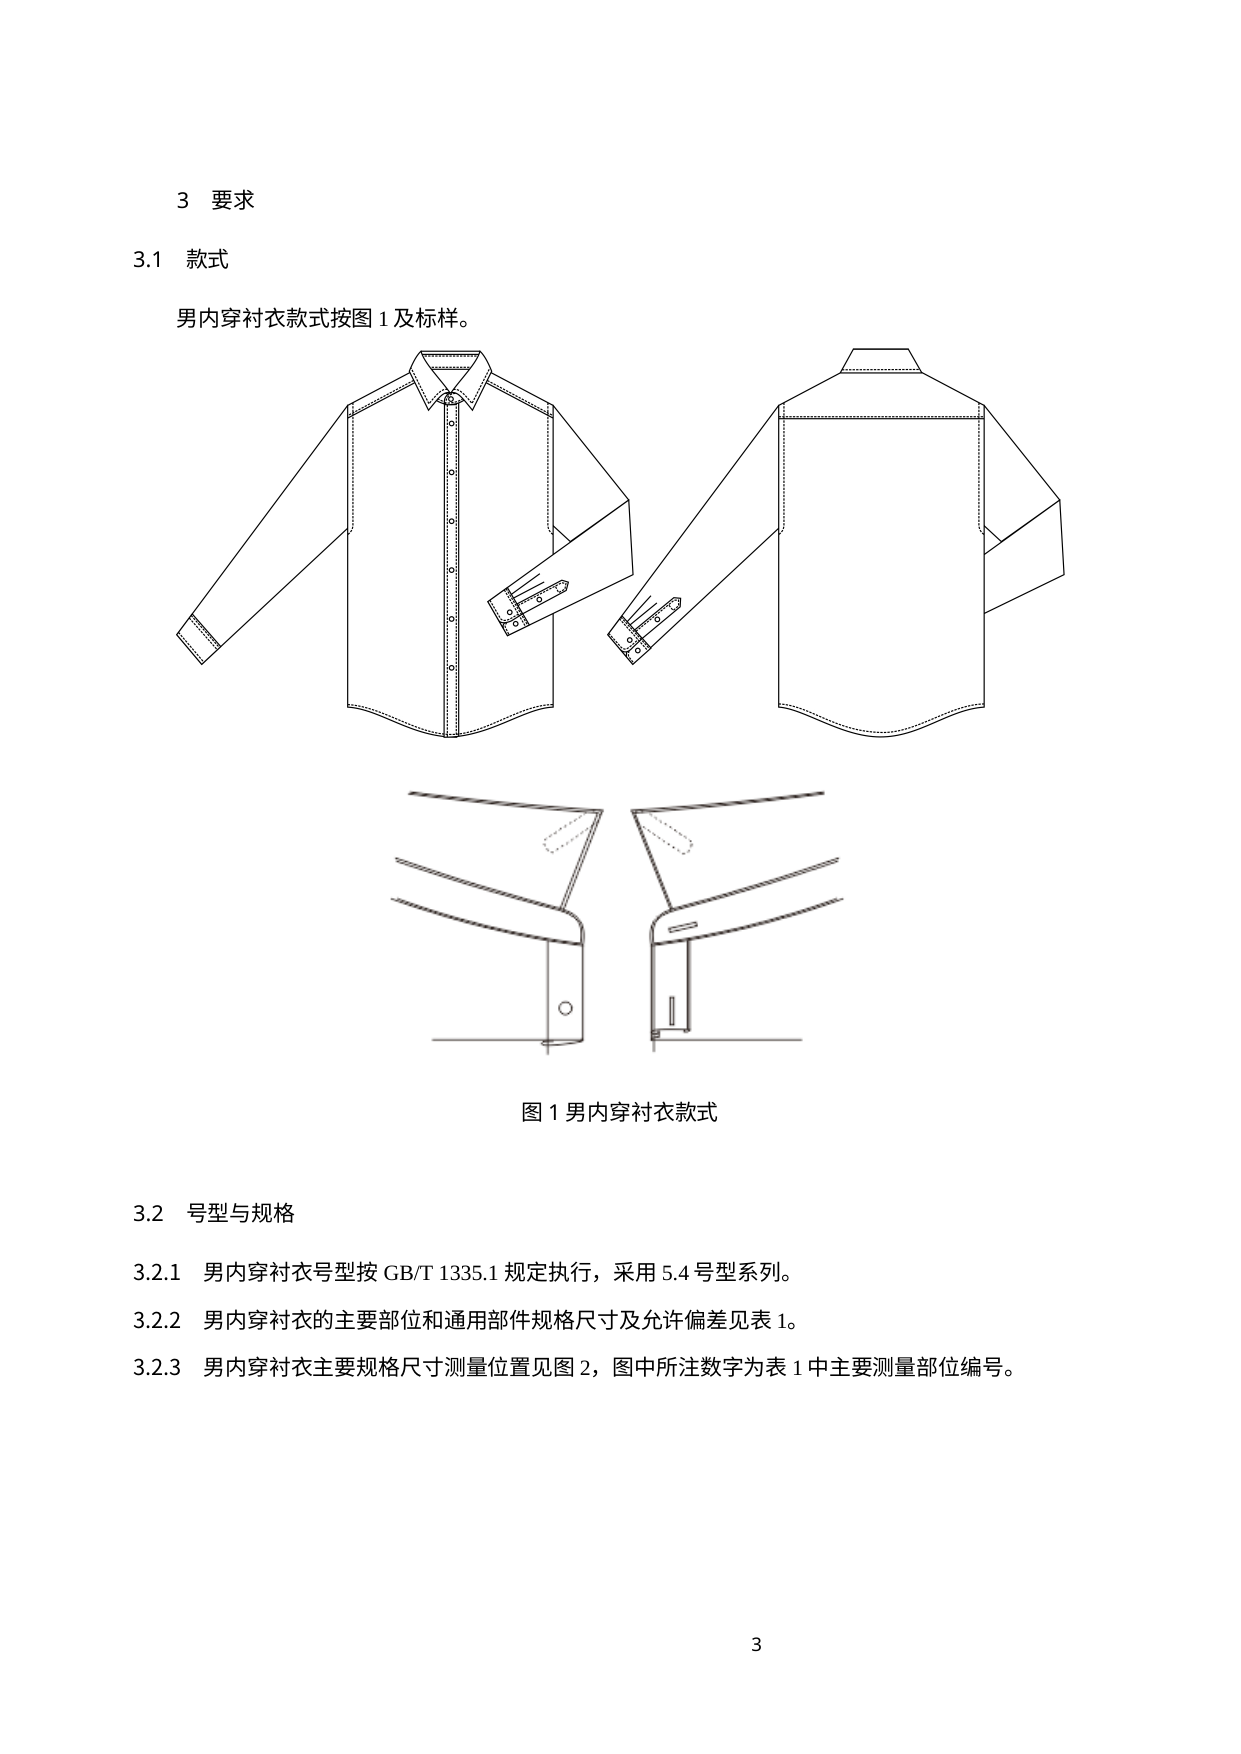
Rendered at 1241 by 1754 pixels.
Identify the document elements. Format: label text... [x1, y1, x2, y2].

subtitle 款式 [133, 242, 1107, 274]
subtitle 号型与规格 [133, 1196, 1107, 1228]
list 男内穿衬衣的主要部位和通用部件规格尺寸及允许偏差见表1。 [133, 1303, 1107, 1334]
text 男内穿衬衣款式按图1及标样。 [133, 301, 1107, 332]
picture [377, 767, 864, 1082]
list 男内穿衬衣主要规格尺寸测量位置见图2，图中所注数字为表1中主要测量部位编号。 [133, 1350, 1107, 1382]
text 图1 男内穿衬衣款式 [133, 1095, 1107, 1126]
list 男内穿衬衣号型按 GB/T 1335.1 规定执行，采用5.4号型系列。 [133, 1255, 1107, 1287]
subtitle 要求 [133, 183, 1107, 215]
picture [175, 348, 1065, 738]
